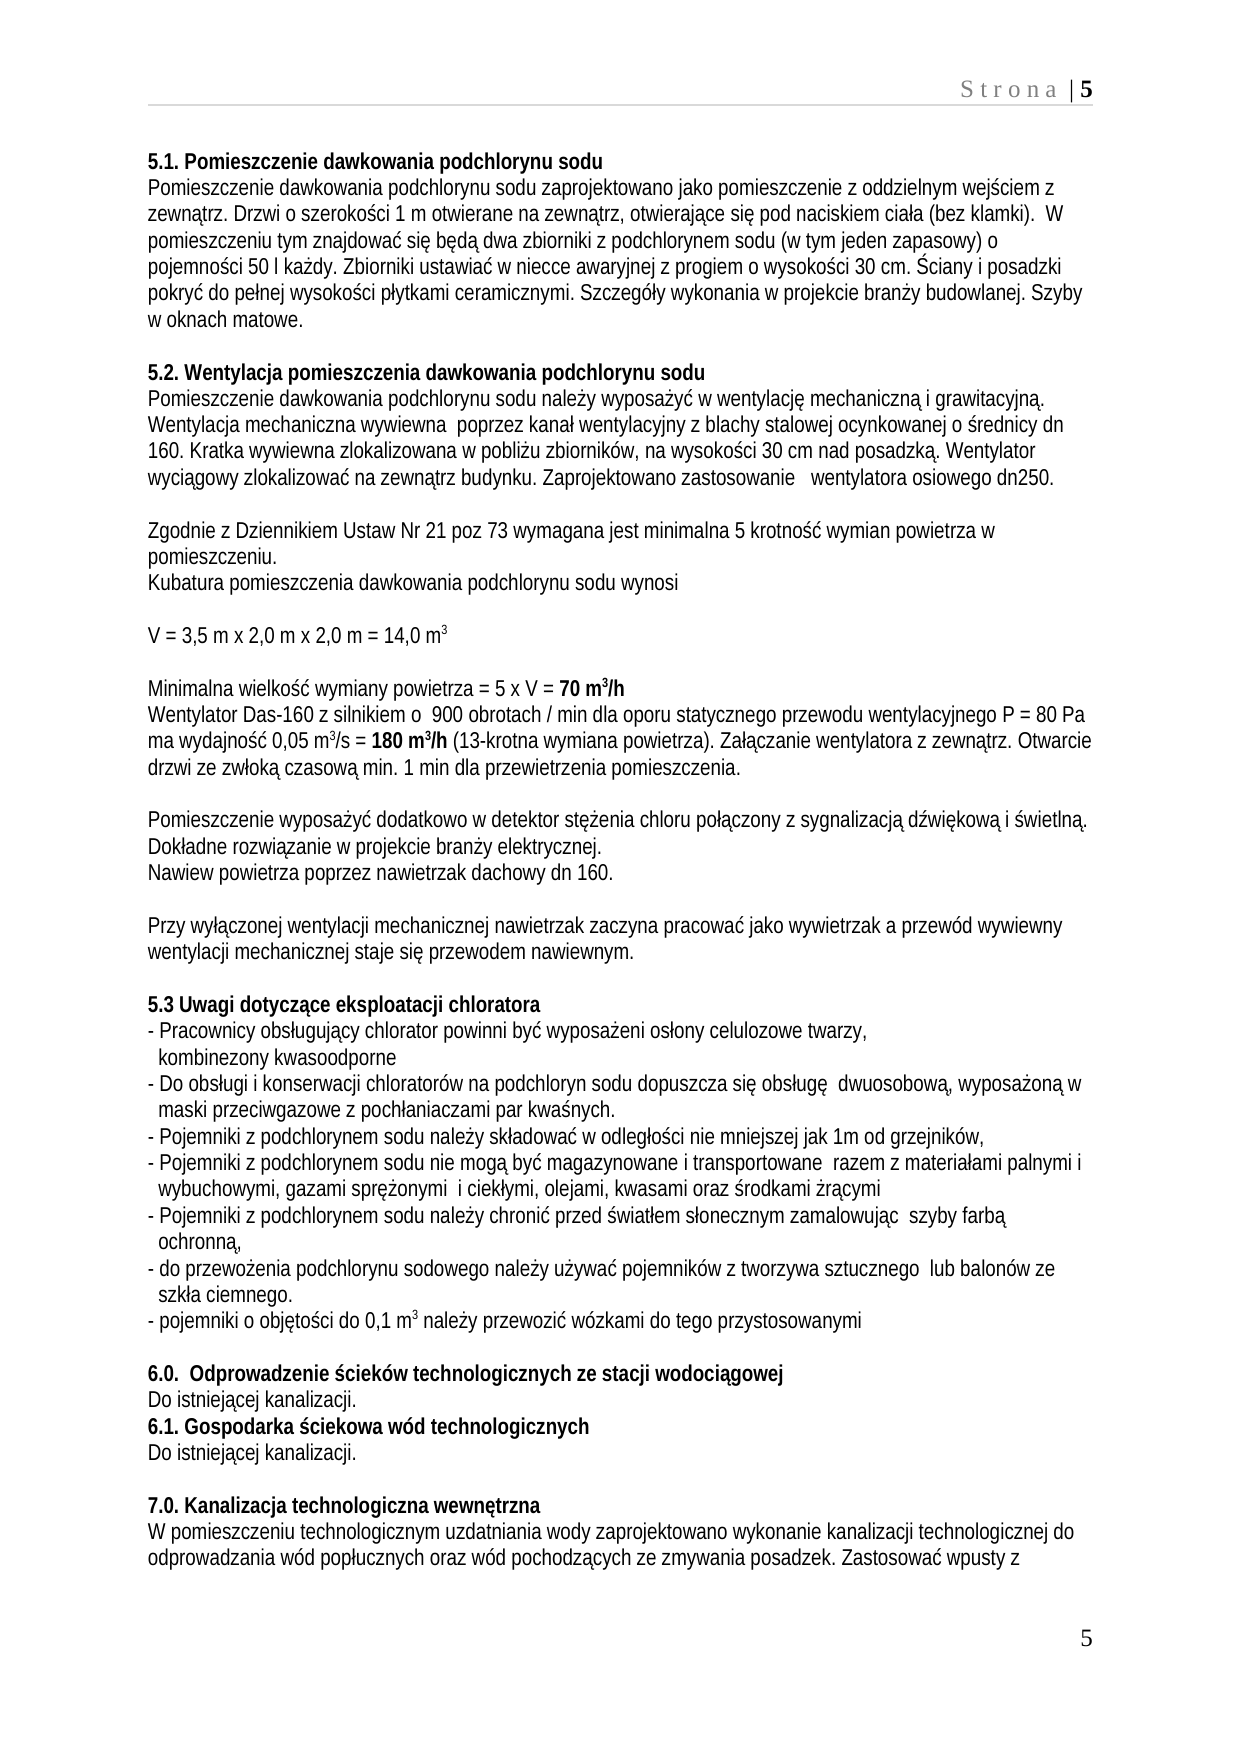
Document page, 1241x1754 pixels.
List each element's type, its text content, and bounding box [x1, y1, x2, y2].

text Do istniejącej kanalizacji. [148, 1439, 1093, 1465]
text 7.0. Kanalizacja technologiczna wewnętrzna [148, 1492, 1093, 1518]
text maski przeciwgazowe z pochłaniaczami par kwaśnych. [148, 1096, 1093, 1123]
text Przy wyłączonej wentylacji mechanicznej nawietrzak zaczyna pracować jako wywietrzak a przewód wywiewny wentylacji mechanicznej staje się przewodem nawiewnym. [148, 912, 1093, 964]
text Wentylator Das-160 z silnikiem o 900 obrotach / min dla oporu statycznego przewodu wentylacyjnego P = 80 Pa ma wydajność 0,05 m3/s = 180 m3/h (13-krotna wymiana powietrza). Załączanie wentylatora z zewnątrz. Otwarcie drzwi ze zwłoką czasową min. 1 min dla przewietrzenia pomieszczenia. [148, 701, 1093, 780]
text Wentylacja mechaniczna wywiewna poprzez kanał wentylacyjny z blachy stalowej ocynkowanej o średnicy dn 160. Kratka wywiewna zlokalizowana w pobliżu zbiorników, na wysokości 30 cm nad posadzką. Wentylator wyciągowy zlokalizować na zewnątrz budynku. Zaprojektowano zastosowanie wentylatora osiowego dn250. [148, 411, 1093, 490]
text Pomieszczenie wyposażyć dodatkowo w detektor stężenia chloru połączony z sygnalizacją dźwiękową i świetlną. Dokładne rozwiązanie w projekcie branży elektrycznej. [148, 806, 1093, 859]
text 5.2. Wentylacja pomieszczenia dawkowania podchlorynu sodu [148, 358, 1093, 385]
text Pomieszczenie dawkowania podchlorynu sodu zaprojektowano jako pomieszczenie z oddzielnym wejściem z zewnątrz. Drzwi o szerokości 1 m otwierane na zewnątrz, otwierające się pod naciskiem ciała (bez klamki). W pomieszczeniu tym znajdować się będą dwa zbiorniki z podchlorynem sodu (w tym jeden zapasowy) o pojemności 50 l każdy. Zbiorniki ustawiać w niecce awaryjnej z progiem o wysokości 30 cm. Ściany i posadzki pokryć do pełnej wysokości płytkami ceramicznymi. Szczegóły wykonania w projekcie branży budowlanej. Szyby w oknach matowe. [148, 174, 1093, 332]
text 5.1. Pomieszczenie dawkowania podchlorynu sodu [148, 148, 1093, 174]
text - Pracownicy obsługujący chlorator powinni być wyposażeni osłony celulozowe twarzy, [148, 1017, 1093, 1044]
text wybuchowymi, gazami sprężonymi i ciekłymi, olejami, kwasami oraz środkami żrącymi [148, 1175, 1093, 1202]
text - Do obsługi i konserwacji chloratorów na podchloryn sodu dopuszcza się obsługę dwuosobową, wyposażoną w [148, 1070, 1093, 1096]
text kombinezony kwasoodporne [148, 1044, 1093, 1070]
text V = 3,5 m x 2,0 m x 2,0 m = 14,0 m3 [148, 622, 1093, 648]
text szkła ciemnego. [148, 1281, 1093, 1307]
text - Pojemniki z podchlorynem sodu nie mogą być magazynowane i transportowane razem z materiałami palnymi i [148, 1149, 1093, 1175]
text Nawiew powietrza poprzez nawietrzak dachowy dn 160. [148, 859, 1093, 886]
text - Pojemniki z podchlorynem sodu należy składować w odległości nie mniejszej jak 1m od grzejników, [148, 1123, 1093, 1149]
text 5.3 Uwagi dotyczące eksploatacji chloratora [148, 991, 1093, 1017]
text - pojemniki o objętości do 0,1 m3 należy przewozić wózkami do tego przystosowanymi [148, 1307, 1093, 1333]
text ochronną, [148, 1228, 1093, 1254]
text 6.0. Odprowadzenie ścieków technologicznych ze stacji wodociągowej [148, 1360, 1093, 1386]
text Do istniejącej kanalizacji. [148, 1386, 1093, 1413]
text Kubatura pomieszczenia dawkowania podchlorynu sodu wynosi [148, 569, 1093, 596]
text - Pojemniki z podchlorynem sodu należy chronić przed światłem słonecznym zamalowując szyby farbą [148, 1202, 1093, 1228]
text - do przewożenia podchlorynu sodowego należy używać pojemników z tworzywa sztucznego lub balonów ze [148, 1254, 1093, 1281]
text Zgodnie z Dziennikiem Ustaw Nr 21 poz 73 wymagana jest minimalna 5 krotność wymian powietrza w pomieszczeniu. [148, 517, 1093, 569]
text 6.1. Gospodarka ściekowa wód technologicznych [148, 1413, 1093, 1439]
text Minimalna wielkość wymiany powietrza = 5 x V = 70 m3/h [148, 675, 1093, 701]
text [148, 1518, 1093, 1571]
text Pomieszczenie dawkowania podchlorynu sodu należy wyposażyć w wentylację mechaniczną i grawitacyjną. [148, 385, 1093, 411]
